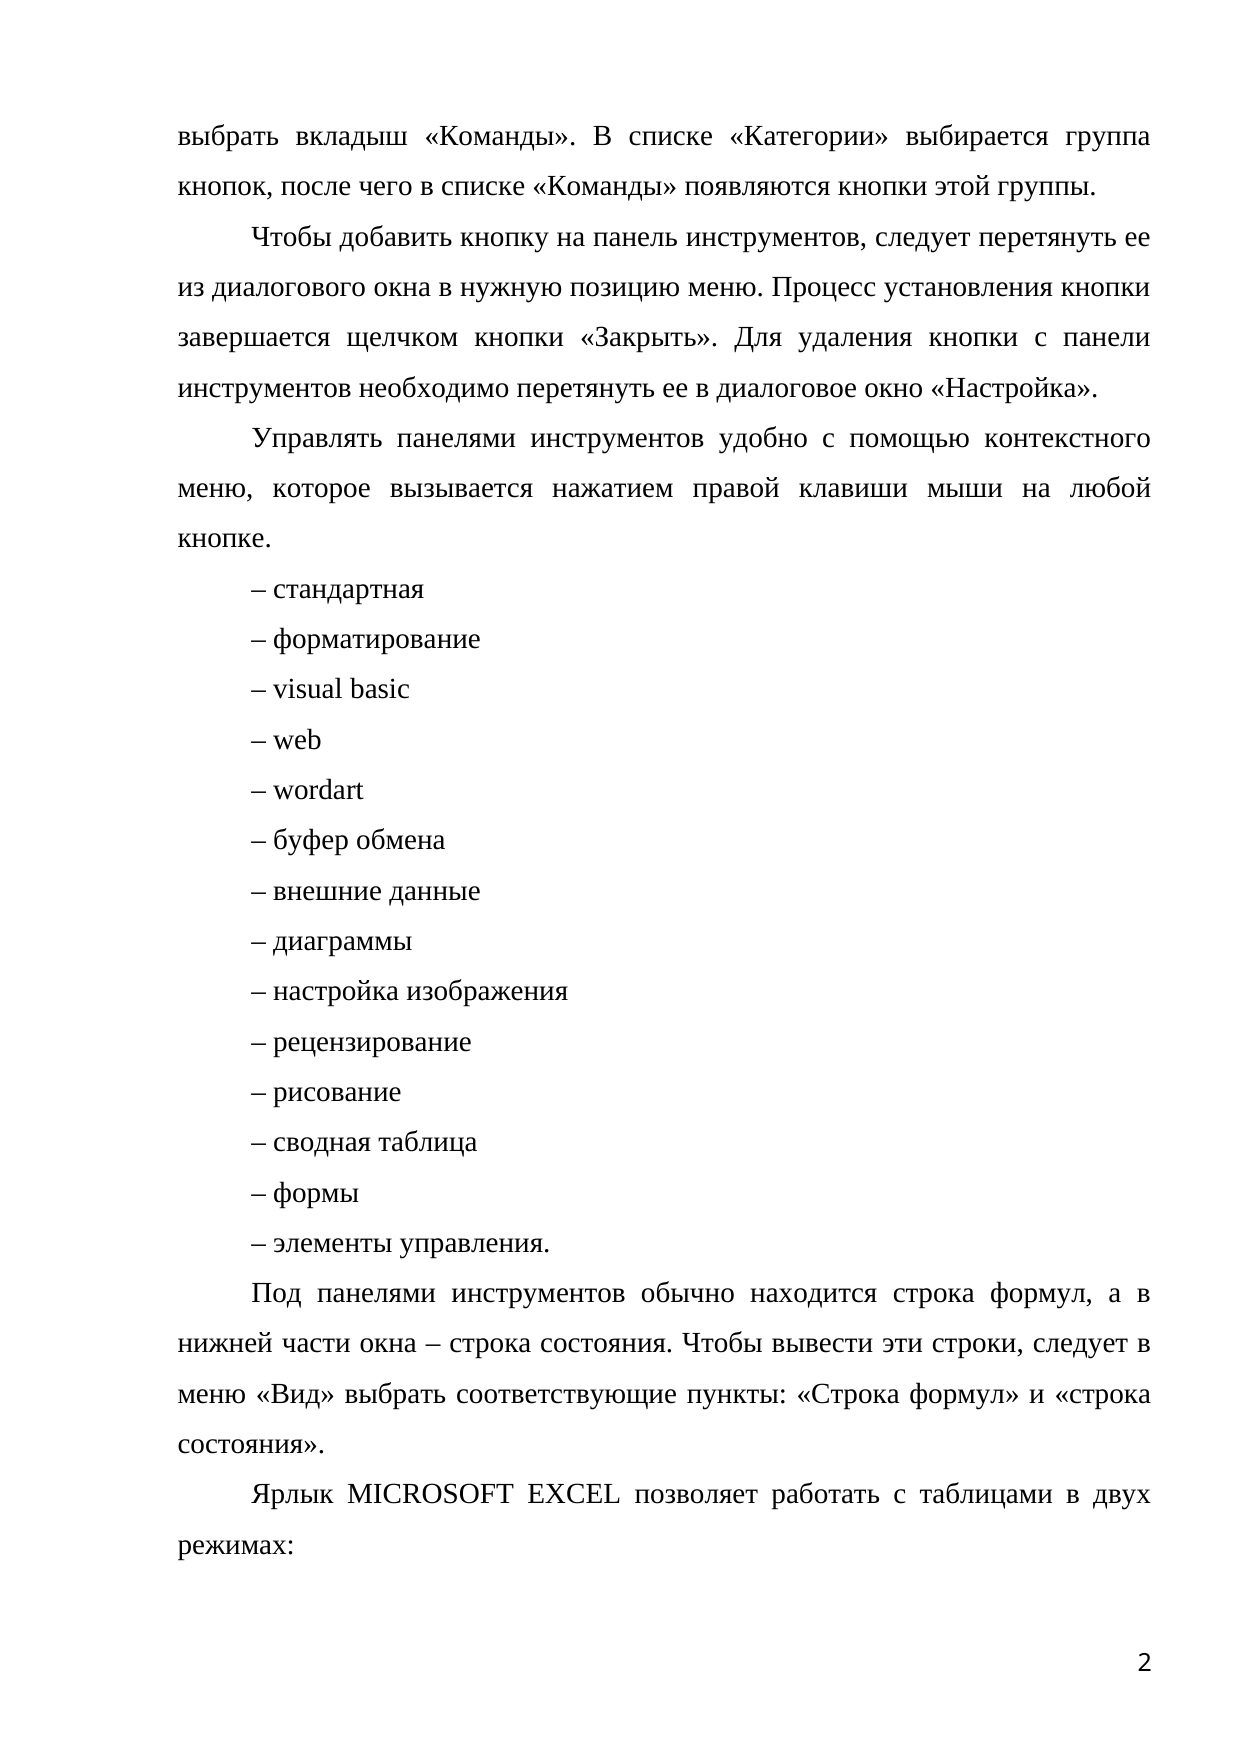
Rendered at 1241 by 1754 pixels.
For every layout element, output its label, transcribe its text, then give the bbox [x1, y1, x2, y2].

text – web [177, 722, 1152, 755]
text – диаграммы [177, 923, 1152, 957]
text – буфер обмена [177, 822, 1152, 856]
text Управлять панелями инструментов удобно с помощью контекстного меню, которое вызывается нажатием правой клавиши мыши на любой кнопке. [177, 420, 1152, 554]
text – настройка изображения [177, 973, 1152, 1007]
text – сводная таблица [177, 1124, 1152, 1158]
text – внешние данные [177, 873, 1152, 906]
text Под панелями инструментов обычно находится строка формул, а в нижней части окна – строка состояния. Чтобы вывести эти строки, следует в меню «Вид» выбрать соответствующие пункты: «Строка формул» и «строка состояния». [177, 1275, 1152, 1460]
text Ярлык MICROSOFT EXCEL позволяет работать с таблицами в двух режимах: [177, 1477, 1152, 1560]
text – рецензирование [177, 1024, 1152, 1057]
text Чтобы добавить кнопку на панель инструментов, следует перетянуть ее из диалогового окна в нужную позицию меню. Процесс установления кнопки завершается щелчком кнопки «Закрыть». Для удаления кнопки с панели инструментов необходимо перетянуть ее в диалоговое окно «Настройка». [177, 219, 1152, 403]
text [177, 118, 1152, 202]
text – рисование [177, 1074, 1152, 1108]
text – wordart [177, 772, 1152, 806]
text – формы [177, 1175, 1152, 1208]
text – элементы управления. [177, 1225, 1152, 1258]
text – форматирование [177, 621, 1152, 655]
text – visual basic [177, 672, 1152, 705]
text – стандартная [177, 571, 1152, 604]
